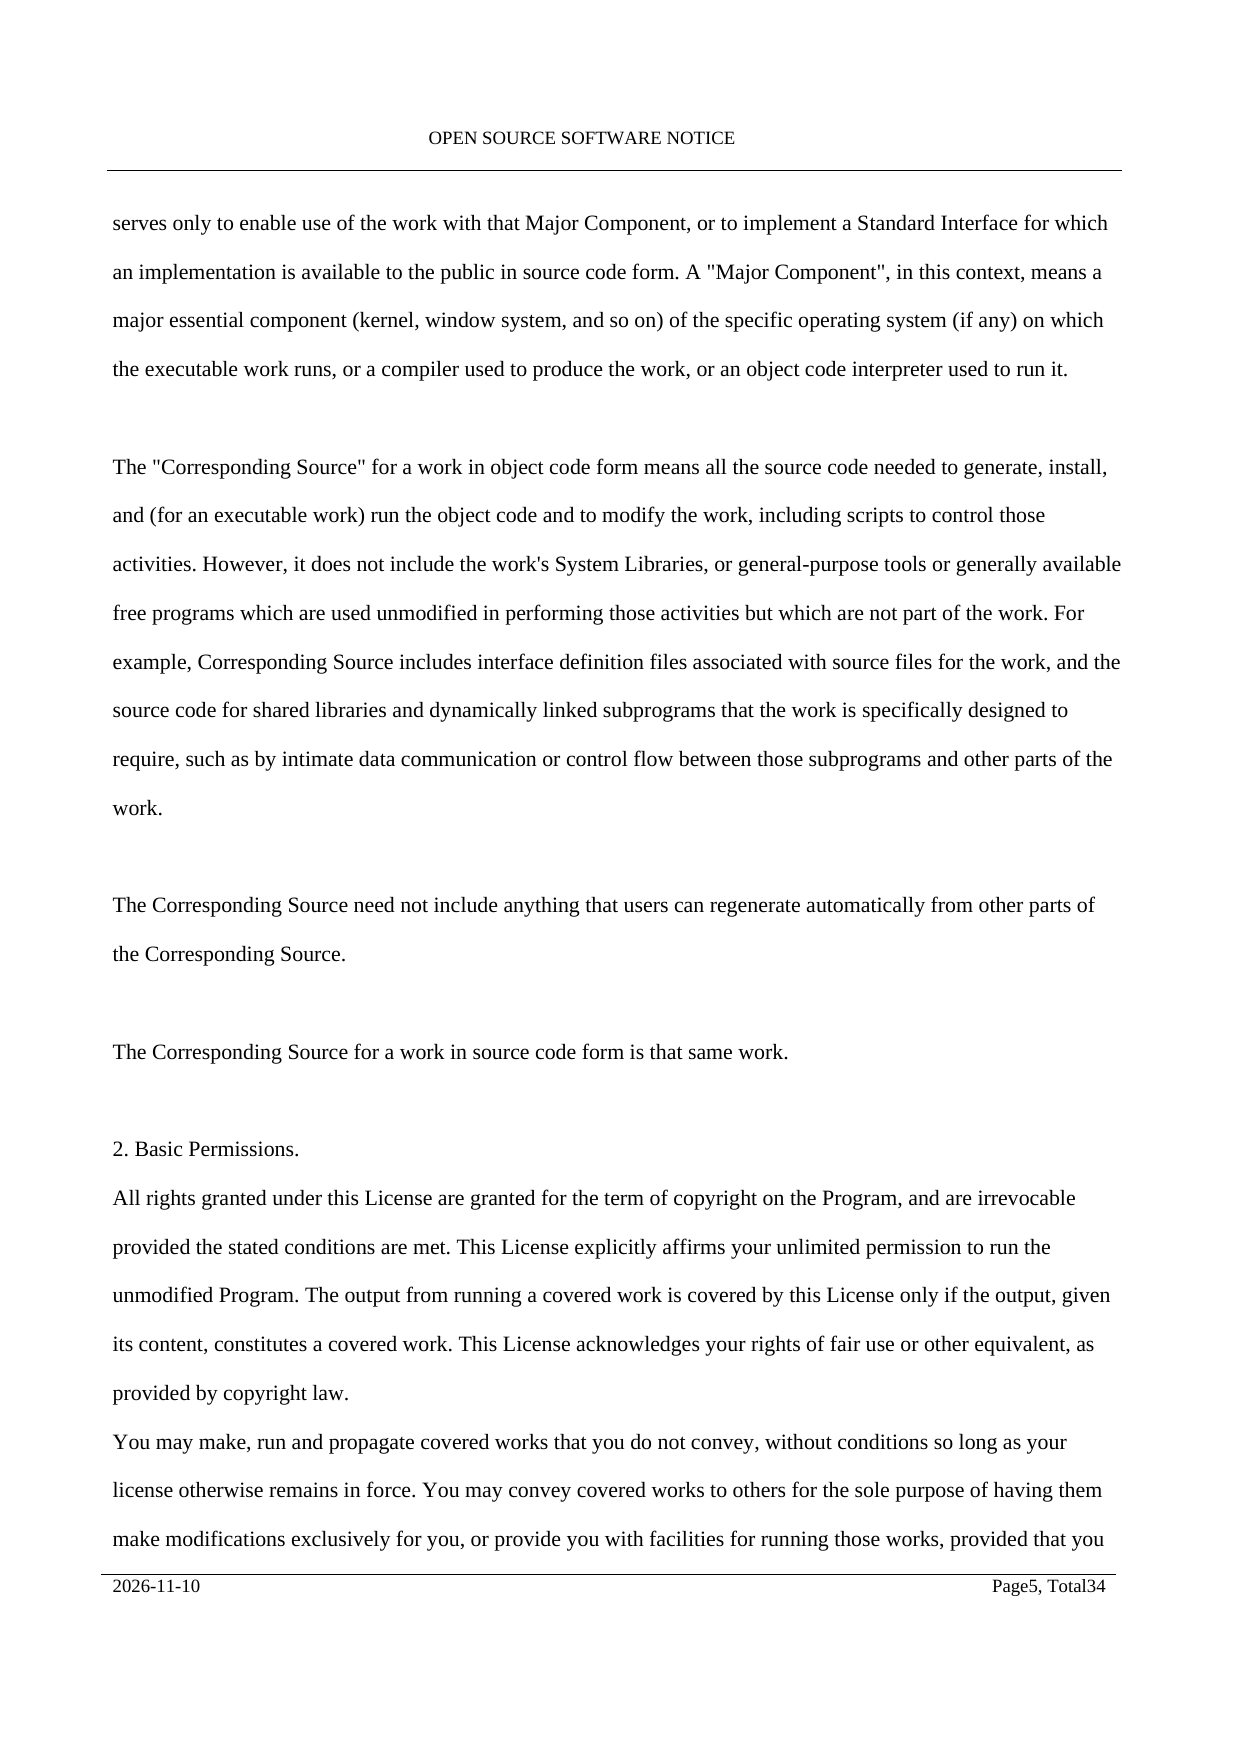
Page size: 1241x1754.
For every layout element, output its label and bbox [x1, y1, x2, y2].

text [112, 206, 1128, 1555]
